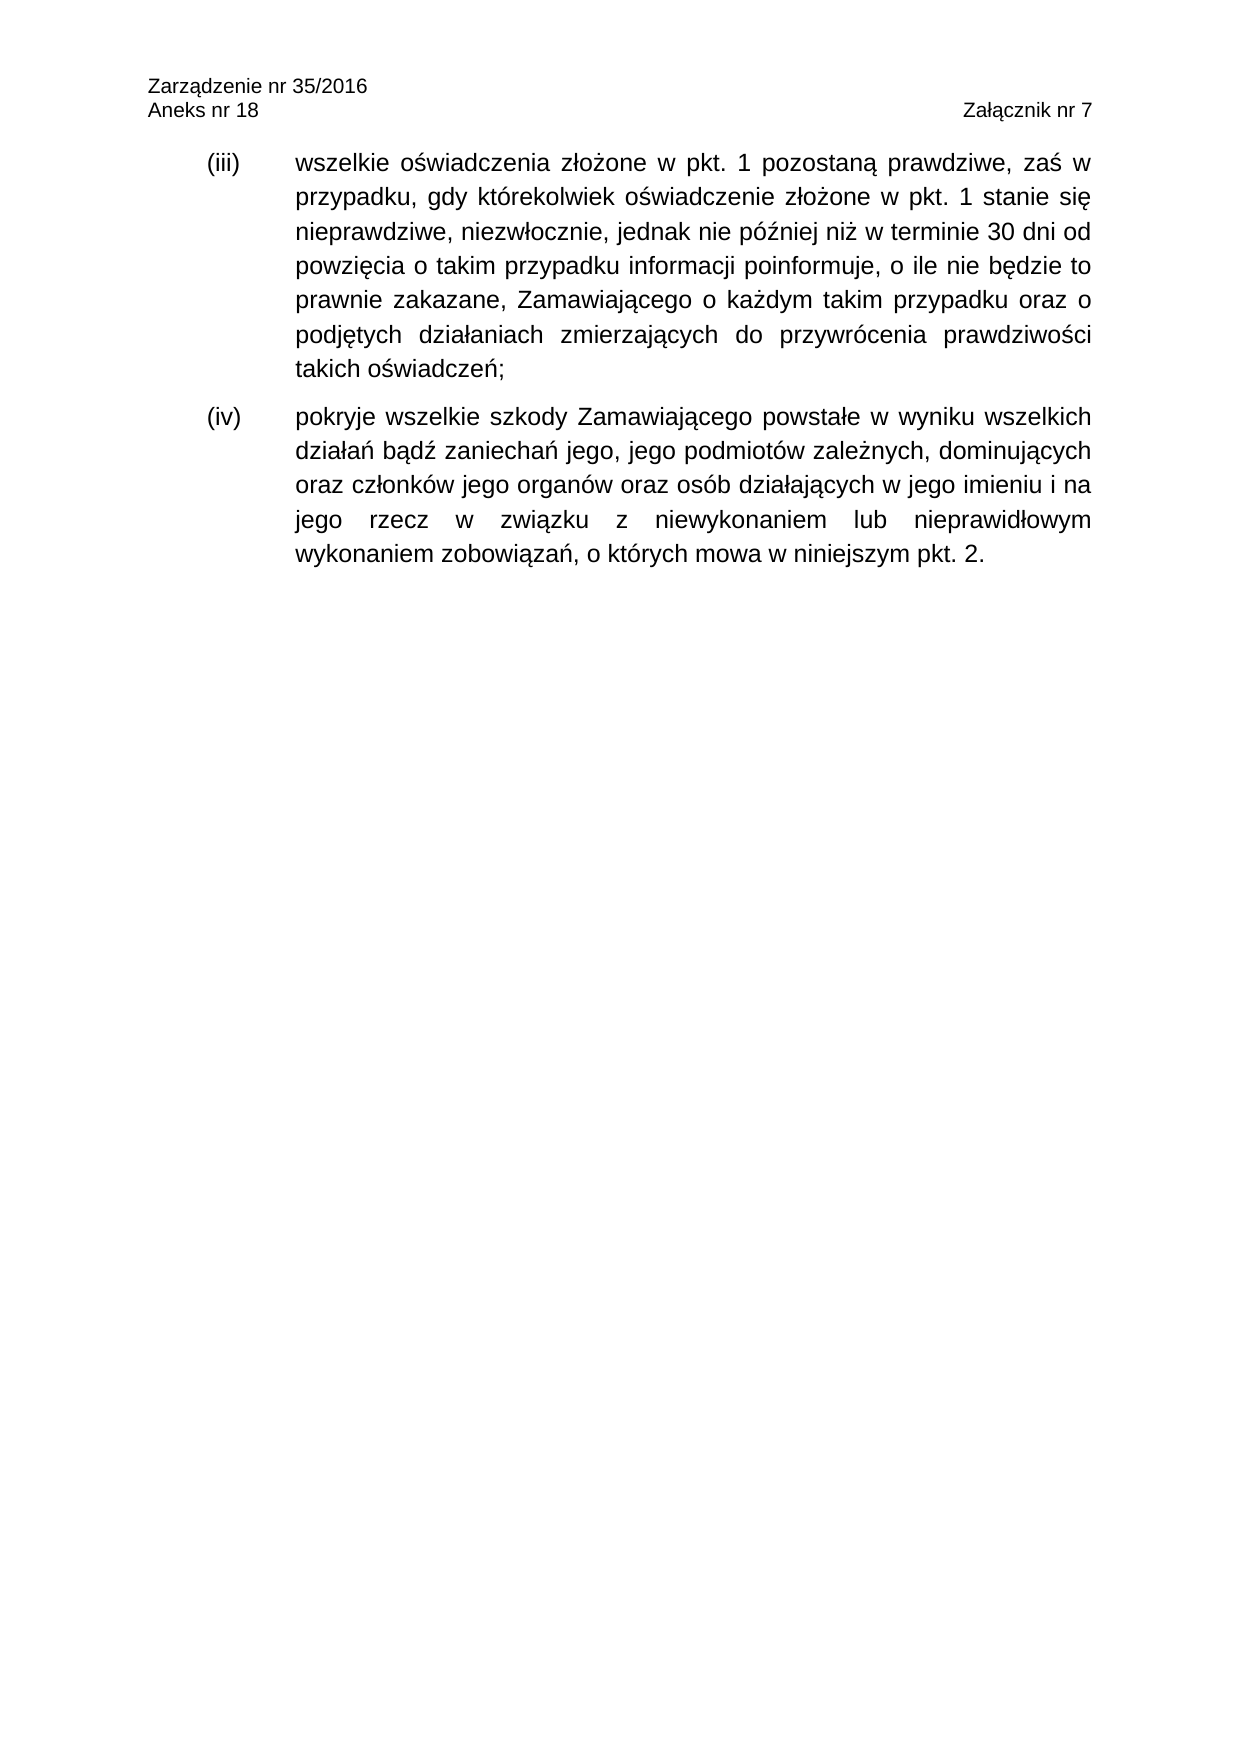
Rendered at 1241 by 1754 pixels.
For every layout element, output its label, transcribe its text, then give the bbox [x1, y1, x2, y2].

list wszelkie oświadczenia złożone w pkt. 1 pozostaną prawdziwe, zaś w przypadku, gdy którekolwiek oświadczenie złożone w pkt. 1 stanie się nieprawdziwe, niezwłocznie, jednak nie później niż w terminie 30 dni od powzięcia o takim przypadku informacji poinformuje, o ile nie będzie to prawnie zakazane, Zamawiającego o każdym takim przypadku oraz o podjętych działaniach zmierzających do przywrócenia prawdziwości takich oświadczeń; [207, 148, 1093, 383]
list pokryje wszelkie szkody Zamawiającego powstałe w wyniku wszelkich działań bądź zaniechań jego, jego podmiotów zależnych, dominujących oraz członków jego organów oraz osób działających w jego imieniu i na jego rzecz w związku z niewykonaniem lub nieprawidłowym wykonaniem zobowiązań, o których mowa w niniejszym pkt. 2. [207, 401, 1093, 568]
